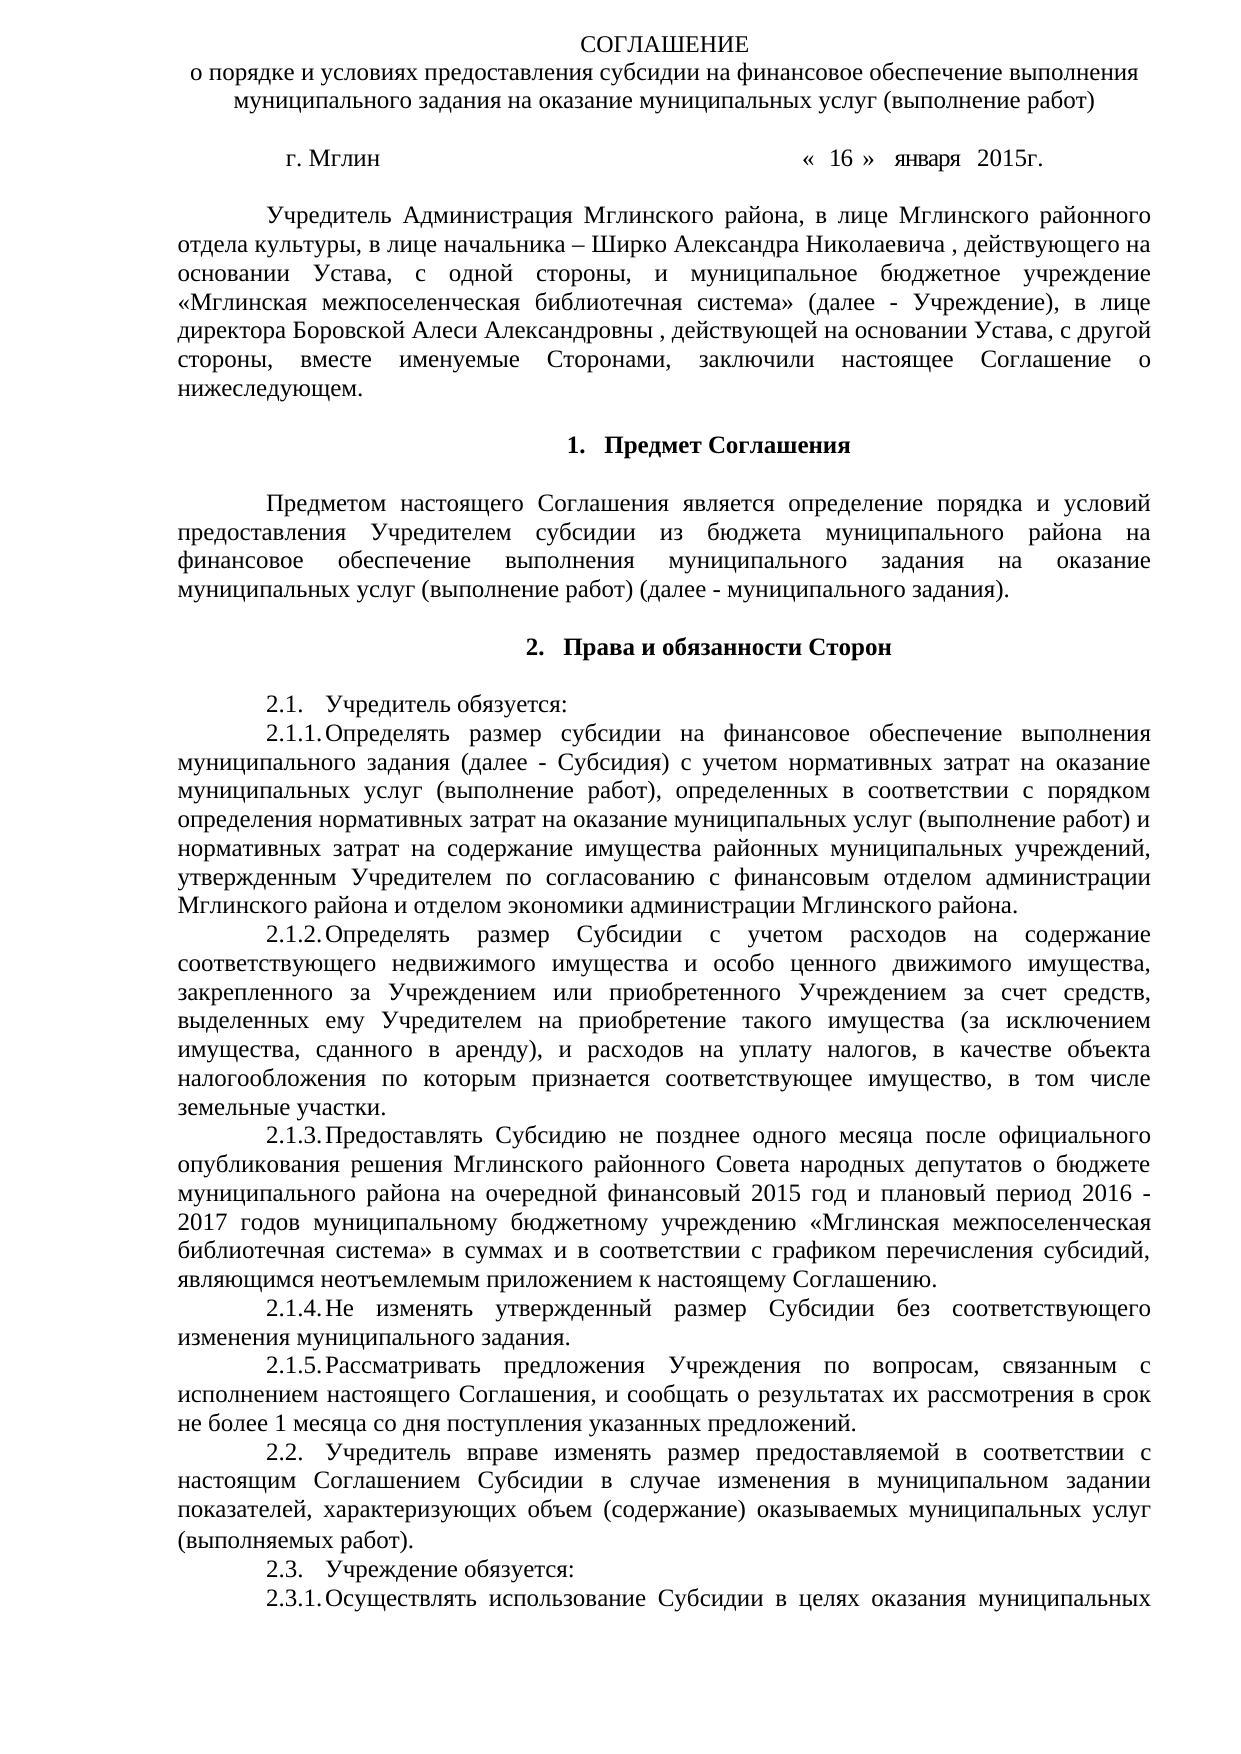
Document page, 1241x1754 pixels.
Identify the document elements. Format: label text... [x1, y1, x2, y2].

text о порядке и условиях предоставления субсидии на финансовое обеспечение выполнения [177, 58, 1152, 86]
text г. Мглин « 16 » января 2015г. [977, 143, 1152, 172]
text Учредитель Администрация Мглинского района, в лице Мглинского районного отдела культуры, в лице начальника – Ширко Александра Николаевича , действующего на основании Устава, с одной стороны, и муниципальное бюджетное учреждение «Мглинская межпоселенческая библиотечная система» (далее - Учреждение), в лице директора Боровской Алеси Александровны , действующей на основании Устава, с другой стороны, вместе именуемые Сторонами, заключили настоящее Соглашение о нижеследующем. [177, 201, 1152, 402]
list Учредитель вправе изменять размер предоставляемой в соответствии с настоящим Соглашением Субсидии в случае изменения в муниципальном задании показателей, характеризующих объем (содержание) оказываемых муниципальных услуг (выполняемых работ). [177, 1437, 1152, 1554]
list Права и обязанности Сторон [266, 632, 1152, 661]
list Учредитель обязуется: [266, 689, 1152, 718]
text СОГЛАШЕНИЕ [177, 29, 1152, 58]
text г. Мглин « 16 » января 2015г. [177, 143, 802, 172]
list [177, 1583, 1152, 1611]
list Предметом настоящего Соглашения является определение порядка и условий предоставления Учредителем субсидии из бюджета муниципального района на финансовое обеспечение выполнения муниципального задания на оказание муниципальных услуг (выполнение работ) (далее - муниципального задания). [177, 488, 1152, 603]
list Определять размер субсидии на финансовое обеспечение выполнения муниципального задания (далее - Субсидия) с учетом нормативных затрат на оказание муниципальных услуг (выполнение работ), определенных в соответствии с порядком определения нормативных затрат на оказание муниципальных услуг (выполнение работ) и нормативных затрат на содержание имущества районных муниципальных учреждений, утвержденным Учредителем по согласованию с финансовым отделом администрации Мглинского района и отделом экономики администрации Мглинского района. [177, 718, 1152, 919]
text муниципального задания на оказание муниципальных услуг (выполнение работ) [177, 86, 1152, 114]
list Рассматривать предложения Учреждения по вопросам, связанным с исполнением настоящего Соглашения, и сообщать о результатах их рассмотрения в срок не более 1 месяца со дня поступления указанных предложений. [177, 1351, 1152, 1437]
list Предмет Соглашения [266, 431, 1152, 459]
list Учреждение обязуется: [177, 1554, 1152, 1583]
list Не изменять утвержденный размер Субсидии без соответствующего изменения муниципального задания. [177, 1293, 1152, 1351]
list Предоставлять Субсидию не позднее одного месяца после официального опубликования решения Мглинского районного Совета народных депутатов о бюджете муниципального района на очередной финансовый 2015 год и плановый период 2016 -2017 годов муниципальному бюджетному учреждению «Мглинская межпоселенческая библиотечная система» в суммах и в соответствии с графиком перечисления субсидий, являющимся неотъемлемым приложением к настоящему Соглашению. [177, 1121, 1152, 1293]
list Определять размер Субсидии с учетом расходов на содержание соответствующего недвижимого имущества и особо ценного движимого имущества, закрепленного за Учреждением или приобретенного Учреждением за счет средств, выделенных ему Учредителем на приобретение такого имущества (за исключением имущества, сданного в аренду), и расходов на уплату налогов, в качестве объекта налогообложения по которым признается соответствующее имущество, в том числе земельные участки. [177, 919, 1152, 1121]
